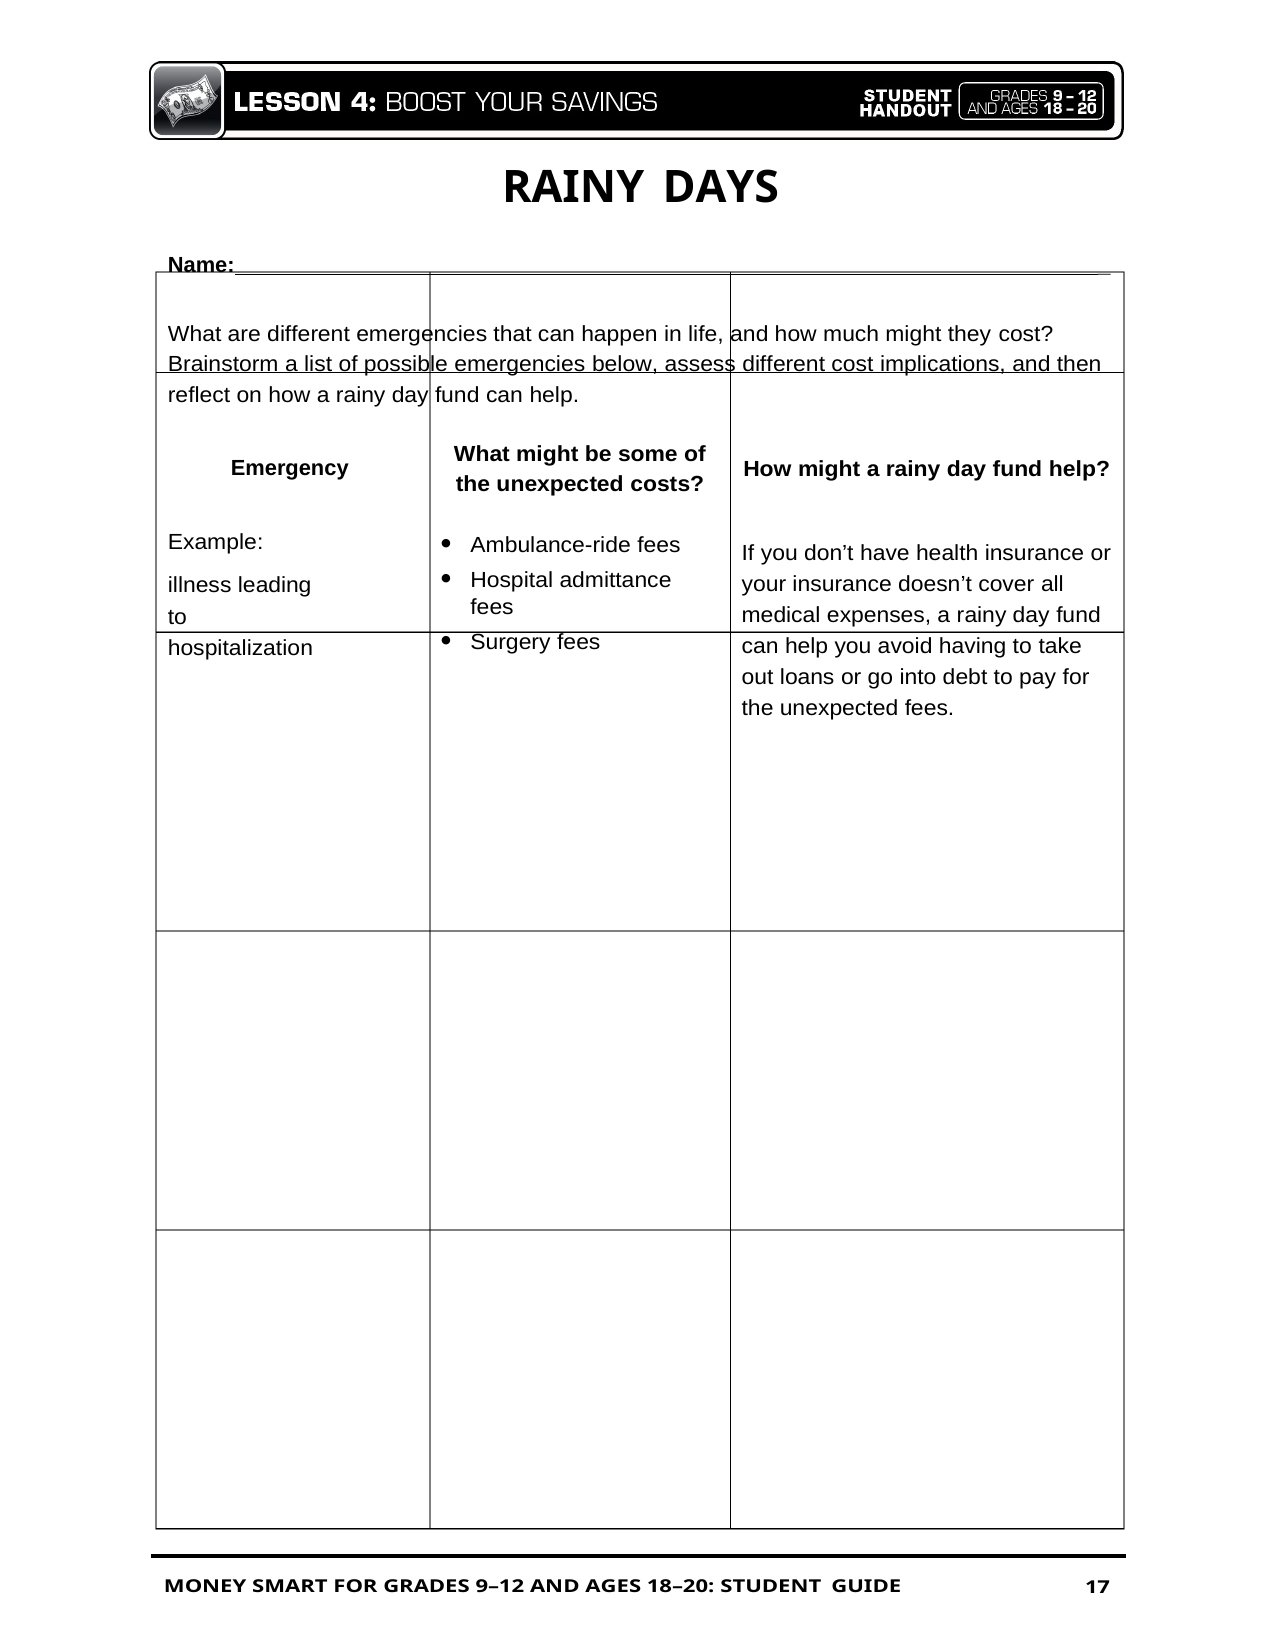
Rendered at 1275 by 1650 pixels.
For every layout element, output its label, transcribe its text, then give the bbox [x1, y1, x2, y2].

list Ambulance-ride fees [442, 532, 680, 558]
text How might a rainy day fund help? [743, 456, 1152, 481]
text Example: [168, 529, 337, 554]
text Name: _ [168, 252, 1152, 277]
text What might be some of the unexpected costs? [453, 441, 706, 497]
text illness leading to hospitalization [168, 572, 337, 661]
text MONEY SMART FOR GRADES 9–12 AND AGES 18–20: STUDENT GUIDE 17 [163, 1573, 1152, 1599]
subtitle RAINY DAYS [250, 154, 1031, 214]
text What are different emergencies that can happen in life, and how much might they cost? Brainstorm a list of possible emergencies below, assess different cost implications, and then reflect on how a rainy day fund can help. [168, 320, 1111, 407]
list Hospital admittance fees [442, 567, 672, 619]
picture [140, 0, 1141, 1634]
list Surgery fees [442, 629, 680, 654]
text Emergency [231, 455, 355, 480]
text If you don’t have health insurance or your insurance doesn’t cover all medical expenses, a rainy day fund can help you avoid having to take out loans or go into debt to pay for the unexpected fees. [741, 540, 1111, 720]
